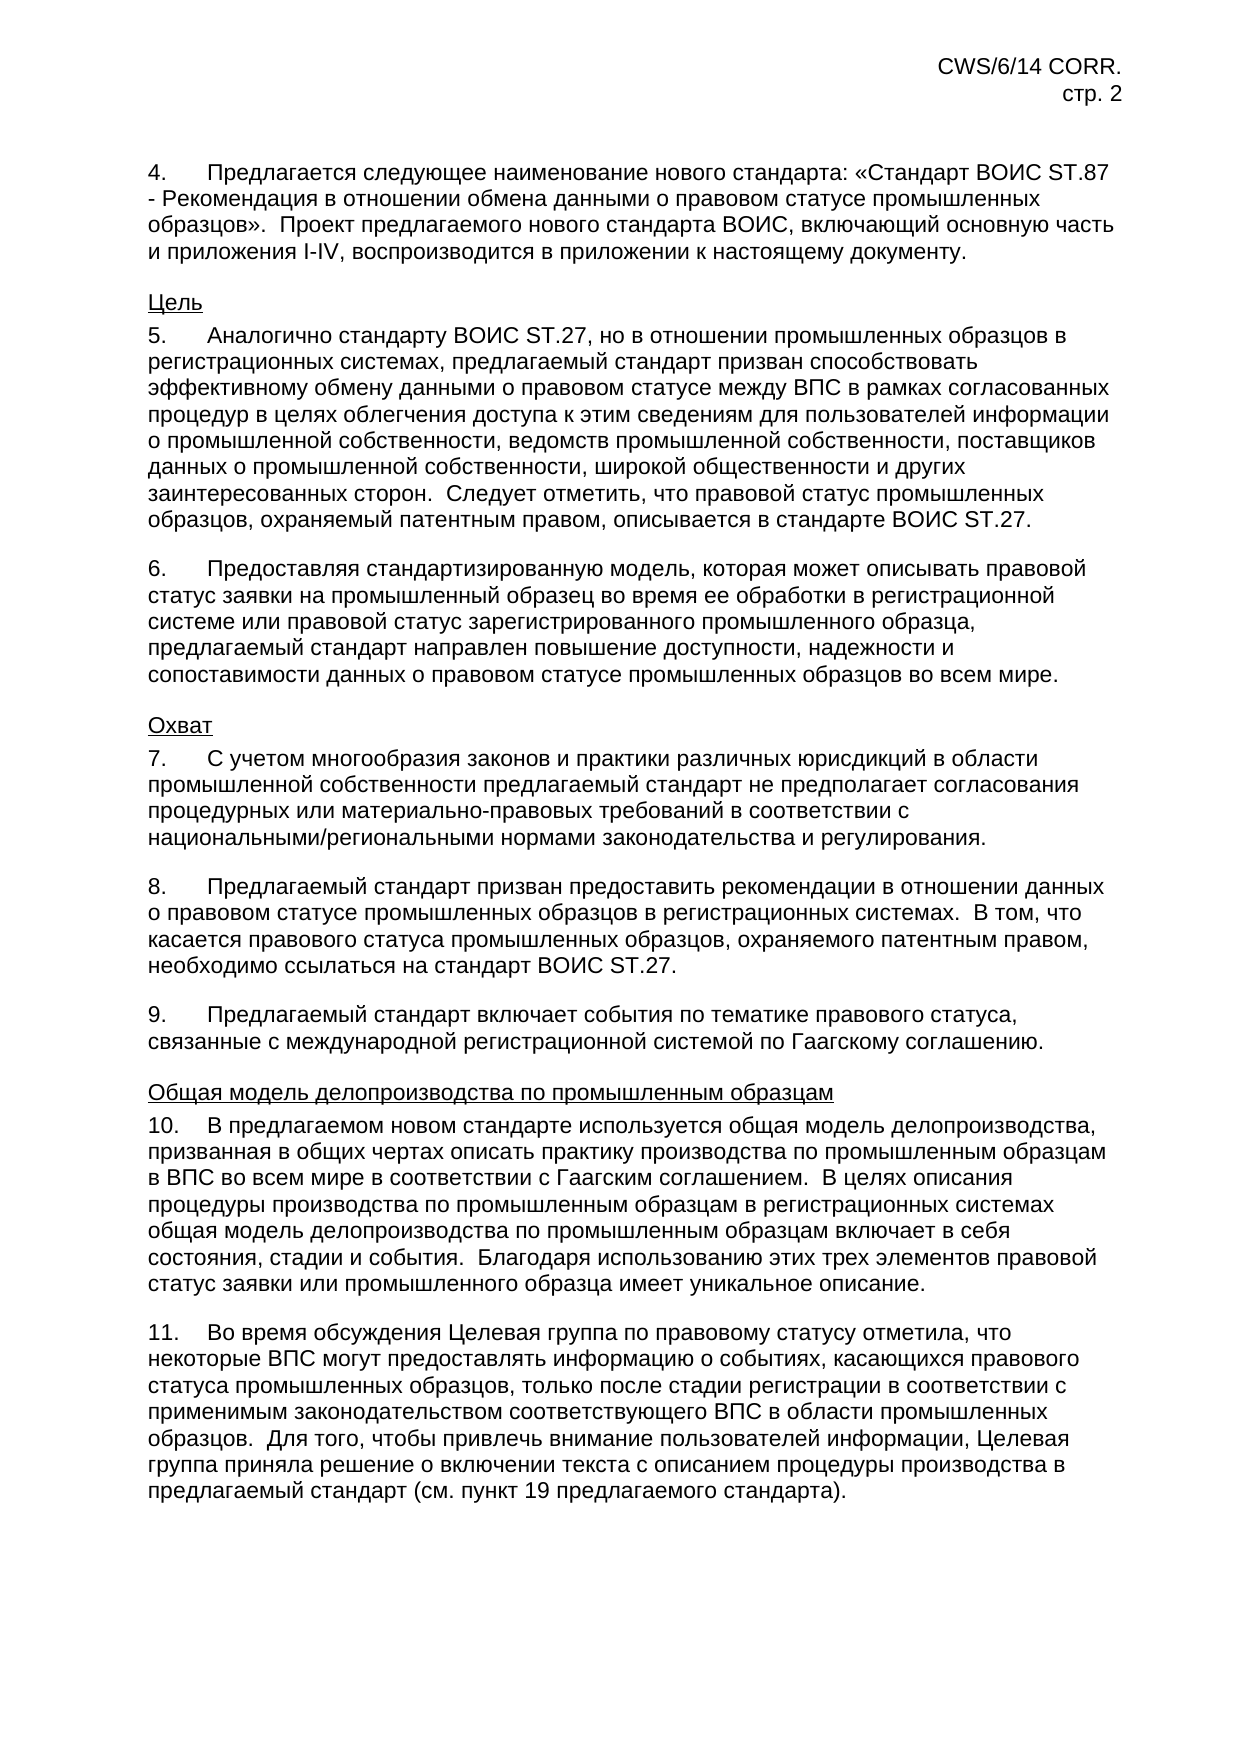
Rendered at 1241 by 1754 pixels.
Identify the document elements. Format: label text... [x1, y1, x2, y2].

subtitle Цель [148, 289, 1122, 315]
list Предлагаемый стандарт призван предоставить рекомендации в отношении данных о правовом статусе промышленных образцов в регистрационных системах. В том, что касается правового статуса промышленных образцов, охраняемого патентным правом, необходимо ссылаться на стандарт ВОИС ST.27. [148, 873, 1122, 978]
list Предоставляя стандартизированную модель, которая может описывать правовой статус заявки на промышленный образец во время ее обработки в регистрационной системе или правовой статус зарегистрированного промышленного образца, предлагаемый стандарт направлен повышение доступности, надежности и сопоставимости данных о правовом статусе промышленных образцов во всем мире. [148, 555, 1122, 687]
list С учетом многообразия законов и практики различных юрисдикций в области промышленной собственности предлагаемый стандарт не предполагает согласования процедурных или материально-правовых требований в соответствии с национальными/региональными нормами законодательства и регулирования. [148, 745, 1122, 850]
list В предлагаемом новом стандарте используется общая модель делопроизводства, призванная в общих чертах описать практику производства по промышленным образцам в ВПС во всем мире в соответствии с Гаагским соглашением. В целях описания процедуры производства по промышленным образцам в регистрационных системах общая модель делопроизводства по промышленным образцам включает в себя состояния, стадии и события. Благодаря использованию этих трех элементов правовой статус заявки или промышленного образца имеет уникальное описание. [148, 1112, 1122, 1296]
list Предлагается следующее наименование нового стандарта: «Стандарт ВОИС ST.87 - Рекомендация в отношении обмена данными о правовом статусе промышленных образцов». Проект предлагаемого нового стандарта ВОИС, включающий основную часть и приложения I-IV, воспроизводится в приложении к настоящему документу. [148, 158, 1122, 264]
list Во время обсуждения Целевая группа по правовому статусу отметила, что некоторые ВПС могут предоставлять информацию о событиях, касающихся правового статуса промышленных образцов, только после стадии регистрации в соответствии с применимым законодательством соответствующего ВПС в области промышленных образцов. Для того, чтобы привлечь внимание пользователей информации, Целевая группа приняла решение о включении текста с описанием процедуры производства в предлагаемый стандарт (см. пункт 19 предлагаемого стандарта). [148, 1319, 1122, 1503]
subtitle Общая модель делопроизводства по промышленным образцам [148, 1079, 1122, 1105]
list Аналогично стандарту ВОИС ST.27, но в отношении промышленных образцов в регистрационных системах, предлагаемый стандарт призван способствовать эффективному обмену данными о правовом статусе между ВПС в рамках согласованных процедур в целях облегчения доступа к этим сведениям для пользователей информации о промышленной собственности, ведомств промышленной собственности, поставщиков данных о промышленной собственности, широкой общественности и других заинтересованных сторон. Следует отметить, что правовой статус промышленных образцов, охраняемый патентным правом, описывается в стандарте ВОИС ST.27. [148, 322, 1122, 532]
list Предлагаемый стандарт включает события по тематике правового статуса, связанные с международной регистрационной системой по Гаагскому соглашению. [148, 1001, 1122, 1054]
subtitle Охват [148, 712, 1122, 738]
